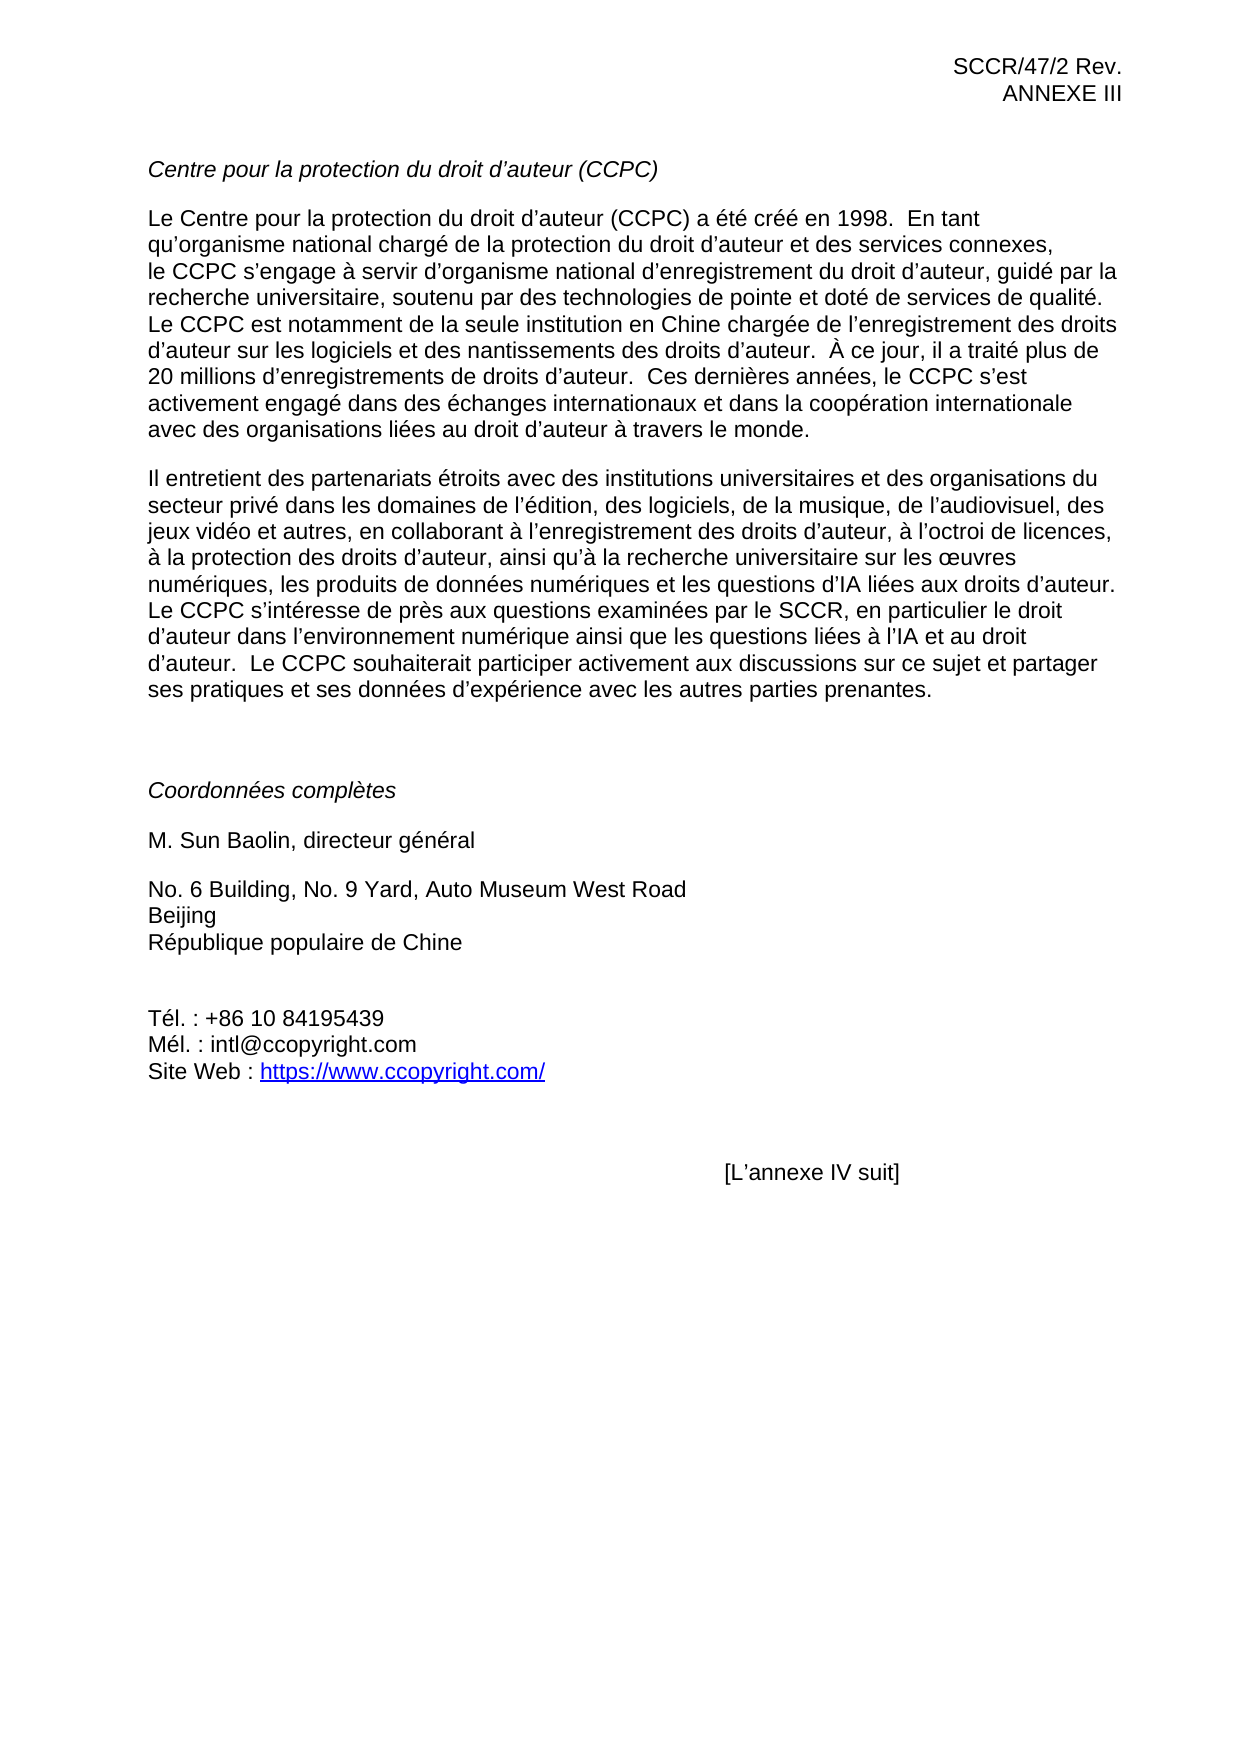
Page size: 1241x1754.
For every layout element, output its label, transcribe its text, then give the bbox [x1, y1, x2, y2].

text Le Centre pour la protection du droit d’auteur (CCPC) a été créé en 1998. En tant qu’organisme national chargé de la protection du droit d’auteur et des services connexes, le CCPC s’engage à servir d’organisme national d’enregistrement du droit d’auteur, guidé par la recherche universitaire, soutenu par des technologies de pointe et doté de services de qualité. Le CCPC est notamment de la seule institution en Chine chargée de l’enregistrement des droits d’auteur sur les logiciels et des nantissements des droits d’auteur. À ce jour, il a traité plus de 20 millions d’enregistrements de droits d’auteur. Ces dernières années, le CCPC s’est activement engagé dans des échanges internationaux et dans la coopération internationale avec des organisations liées au droit d’auteur à travers le monde. [148, 205, 1122, 442]
text Tél. : +86 10 84195439 [148, 1005, 1122, 1031]
text Mél. : intl@ccopyright.com [148, 1031, 1122, 1058]
text Centre pour la protection du droit d’auteur (CCPC) [148, 156, 1122, 182]
text Site Web : https://www.ccopyright.com/ [148, 1058, 1122, 1084]
text No. 6 Building, No. 9 Yard, Auto Museum West Road [148, 876, 1122, 902]
text Coordonnées complètes [148, 777, 1122, 804]
text M. Sun Baolin, directeur général [148, 827, 1122, 853]
text Beijing [148, 902, 1122, 929]
text [L’annexe IV suit] [724, 1159, 1122, 1185]
text République populaire de Chine [148, 929, 1122, 955]
text Il entretient des partenariats étroits avec des institutions universitaires et des organisations du secteur privé dans les domaines de l’édition, des logiciels, de la musique, de l’audiovisuel, des jeux vidéo et autres, en collaborant à l’enregistrement des droits d’auteur, à l’octroi de licences, à la protection des droits d’auteur, ainsi qu’à la recherche universitaire sur les œuvres numériques, les produits de données numériques et les questions d’IA liées aux droits d’auteur. Le CCPC s’intéresse de près aux questions examinées par le SCCR, en particulier le droit d’auteur dans l’environnement numérique ainsi que les questions liées à l’IA et au droit d’auteur. Le CCPC souhaiterait participer activement aux discussions sur ce sujet et partager ses pratiques et ses données d’expérience avec les autres parties prenantes. [148, 465, 1122, 702]
